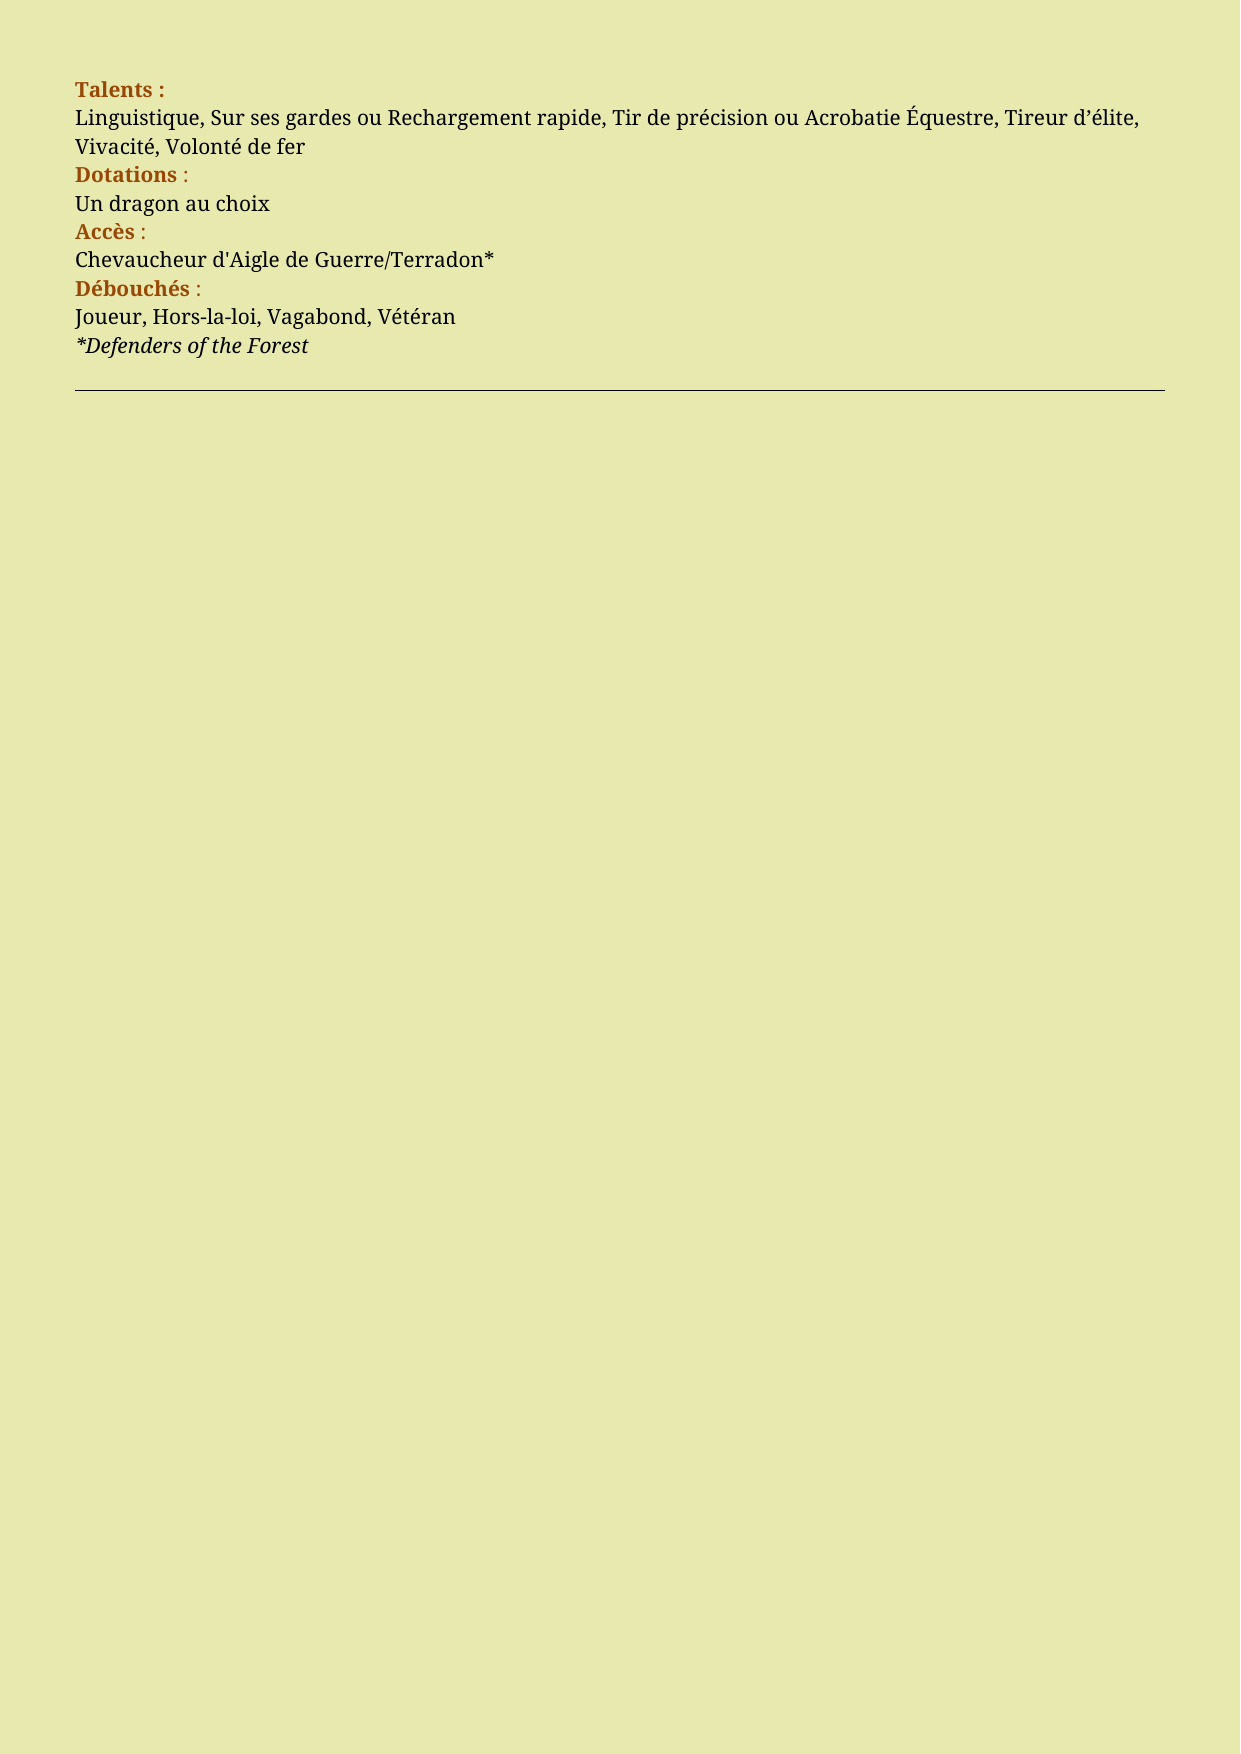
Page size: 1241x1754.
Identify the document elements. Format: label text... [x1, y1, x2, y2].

text Accès : [75, 217, 1165, 246]
text Joueur, Hors-la-loi, Vagabond, Vétéran [75, 302, 1165, 331]
text Dotations : [75, 160, 1165, 189]
text Talents : [75, 75, 1165, 103]
text Linguistique, Sur ses gardes ou Rechargement rapide, Tir de précision ou Acrobatie Équestre, Tireur d’élite, Vivacité, Volonté de fer [75, 103, 1165, 160]
text Débouchés : [75, 274, 1165, 302]
text *Defenders of the Forest [75, 331, 1165, 359]
text Chevaucheur d'Aigle de Guerre/Terradon* [75, 246, 1165, 274]
text Un dragon au choix [75, 189, 1165, 217]
